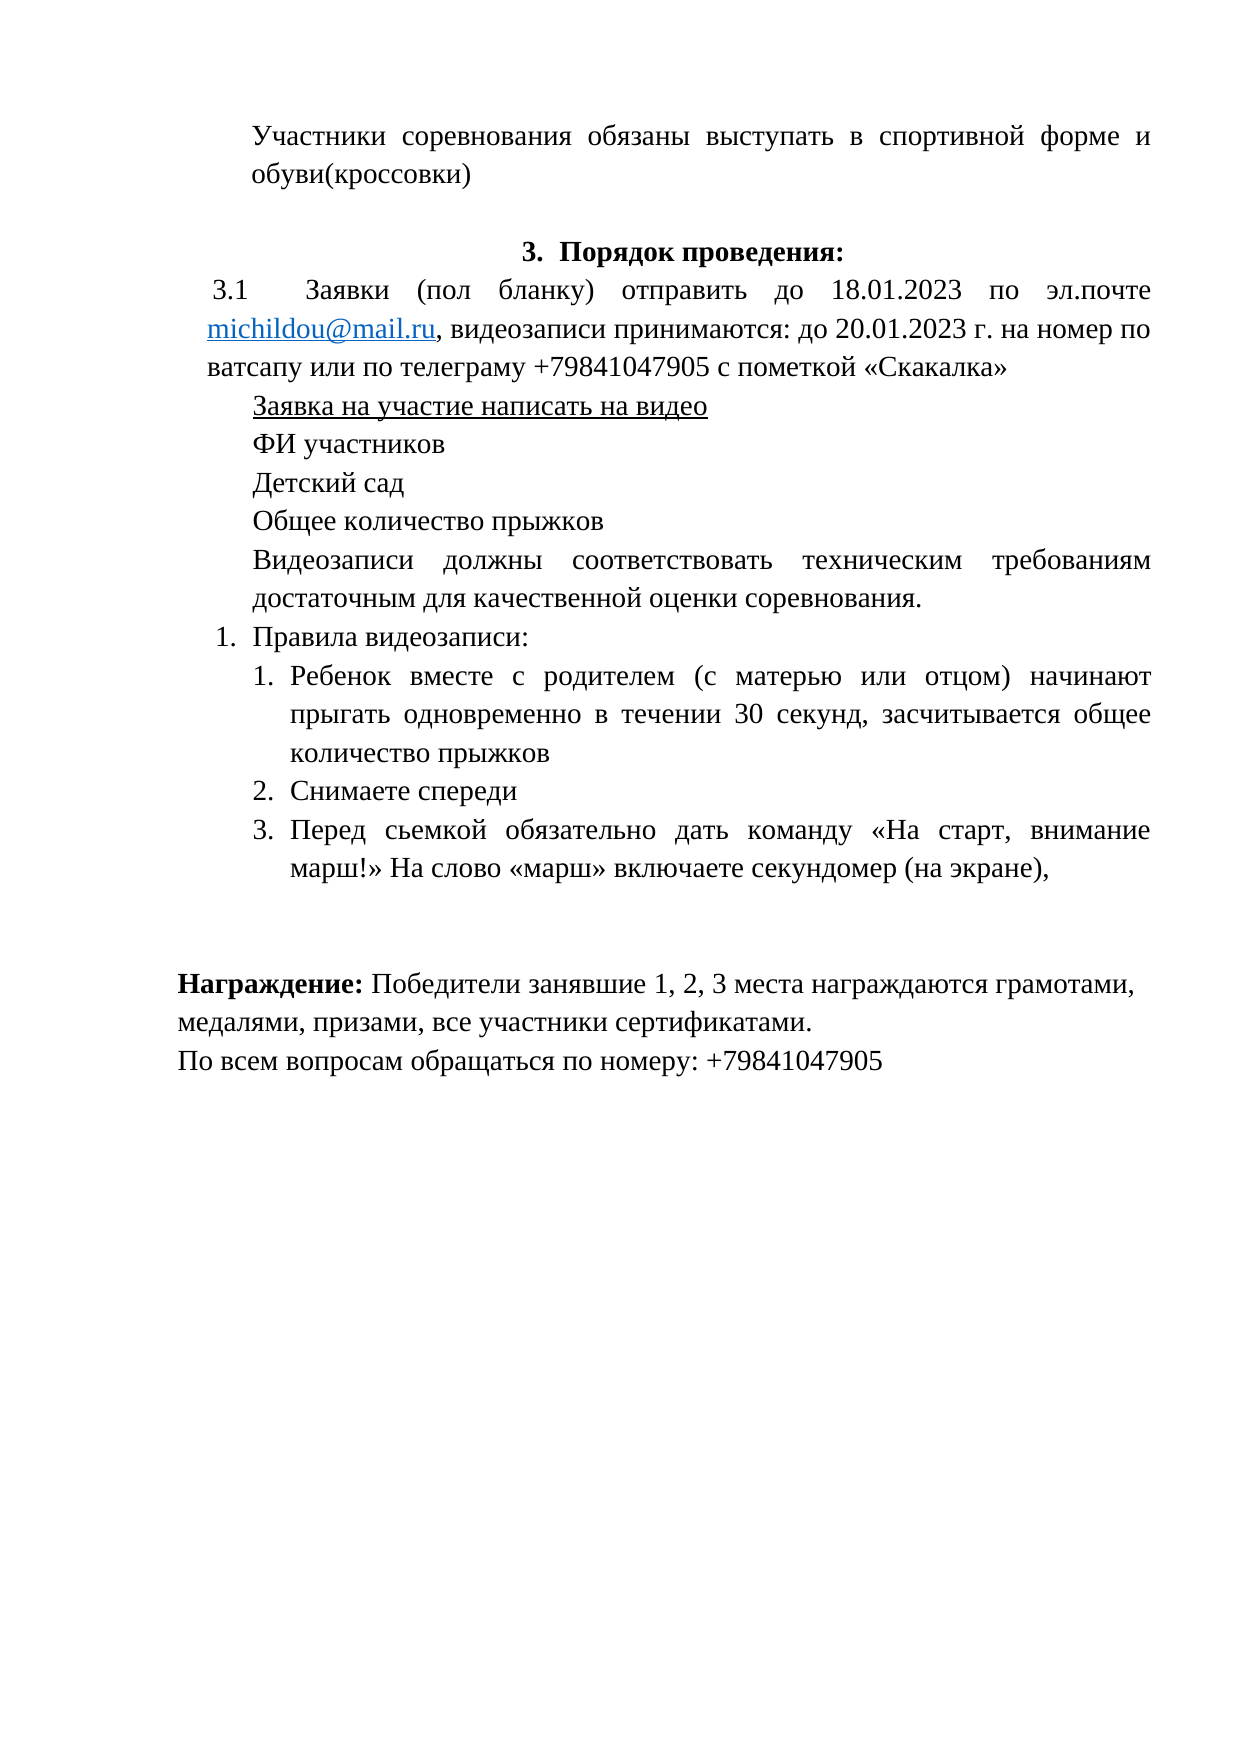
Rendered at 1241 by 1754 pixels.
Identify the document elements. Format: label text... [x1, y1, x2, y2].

text Награждение: Победители занявшие 1, 2, 3 места награждаются грамотами, медалями, призами, все участники сертификатами. [177, 966, 1152, 1038]
text По всем вопросам обращаться по номеру: +79841047905 [177, 1043, 1152, 1077]
list ФИ участников [252, 426, 1152, 460]
list Перед сьемкой обязательно дать команду «На старт, внимание марш!» На слово «марш» включаете секундомер (на экране), [252, 812, 1152, 884]
text Участники соревнования обязаны выступать в спортивной форме и обуви(кроссовки) [251, 118, 1152, 190]
list Видеозаписи должны соответствовать техническим требованиям достаточным для качественной оценки соревнования. [252, 542, 1152, 614]
list Правила видеозаписи: [215, 619, 1152, 653]
list Порядок проведения: [215, 234, 1152, 267]
list Заявки (пол бланку) отправить до 18.01.2023 по эл.почте michildou@mail.ru, видеозаписи принимаются: до 20.01.2023 г. на номер по ватсапу или по телеграму +79841047905 с пометкой «Скакалка» [207, 272, 1152, 383]
list Общее количество прыжков [252, 503, 1152, 537]
list Снимаете спереди [252, 773, 1152, 807]
list Детский сад [252, 465, 1152, 498]
list Заявка на участие написать на видео [252, 388, 1152, 421]
list Ребенок вместе с родителем (с матерью или отцом) начинают прыгать одновременно в течении 30 секунд, засчитывается общее количество прыжков [252, 658, 1152, 768]
